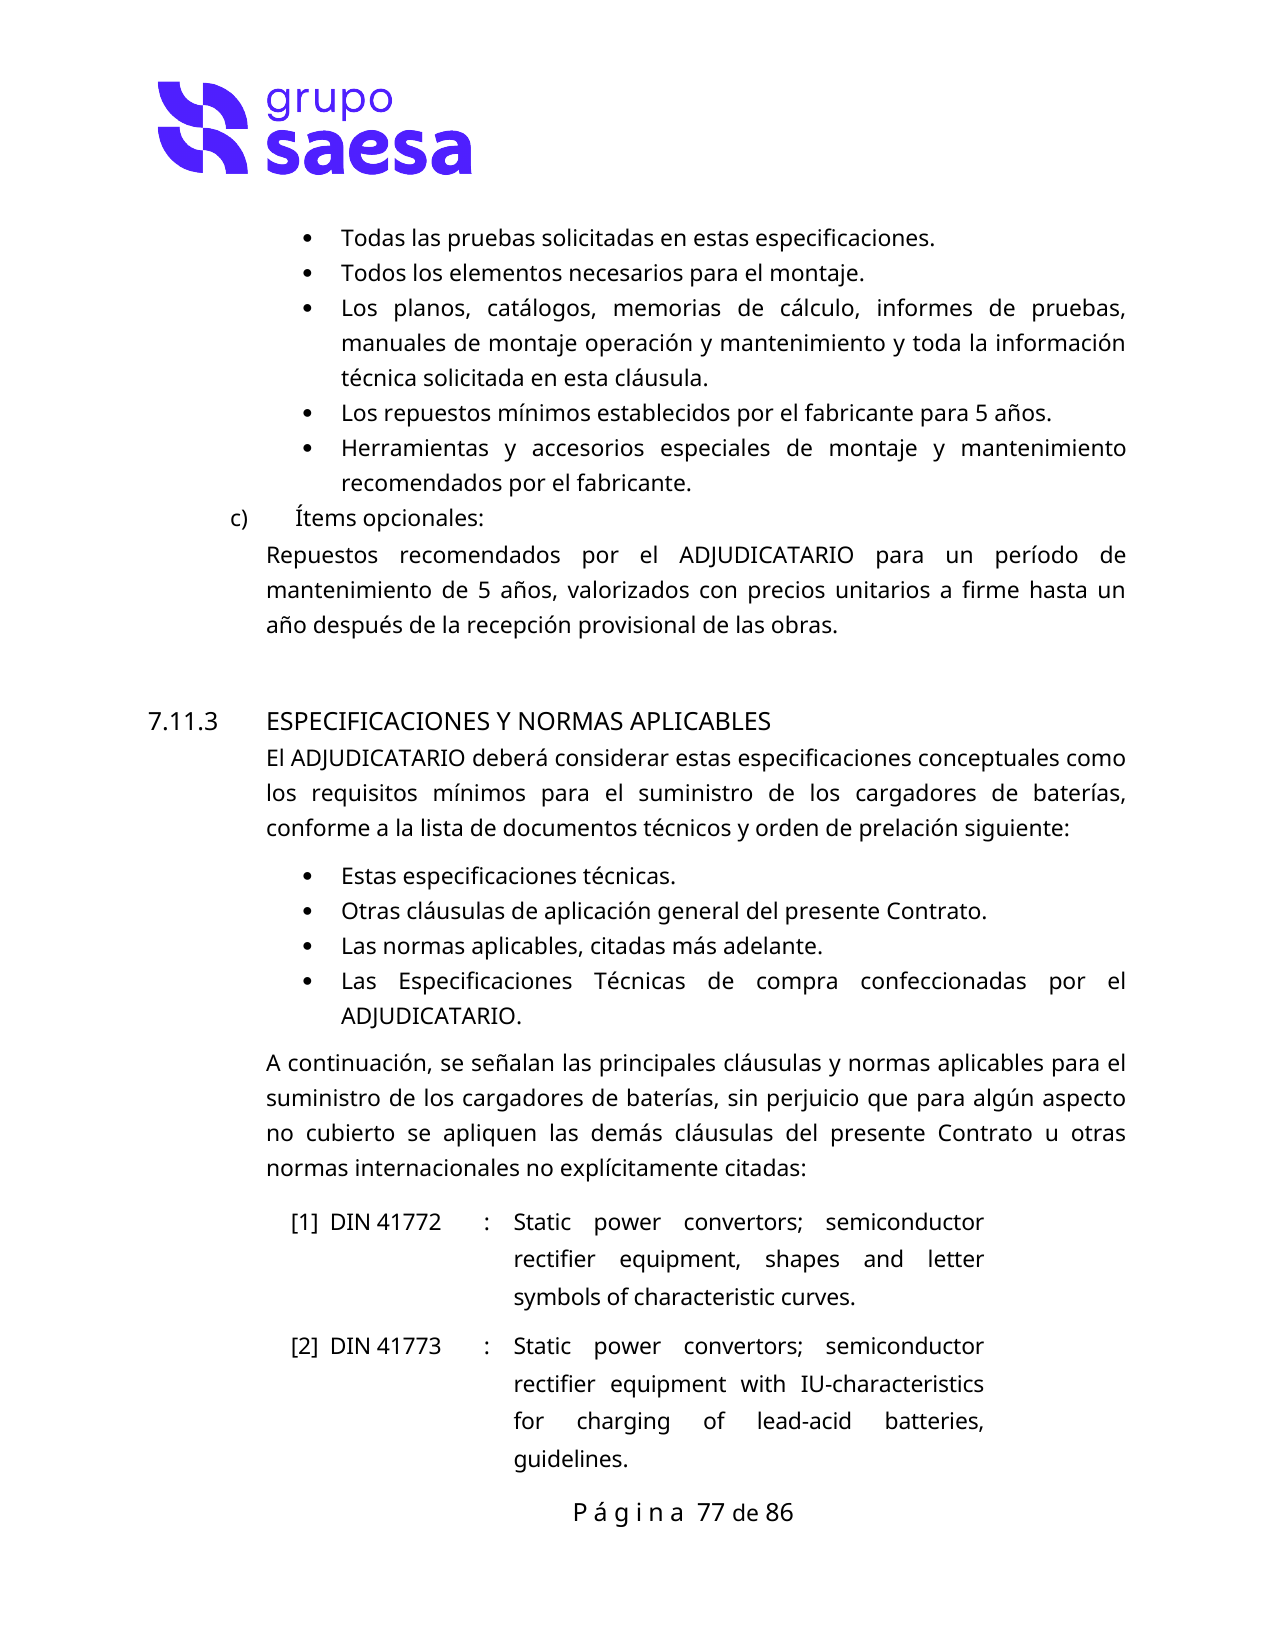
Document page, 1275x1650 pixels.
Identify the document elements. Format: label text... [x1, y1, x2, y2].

table_cell : [473, 1324, 502, 1486]
list Otras cláusulas de aplicación general del presente Contrato. [303, 894, 1127, 926]
table_header [1] DIN 41772 [279, 1200, 472, 1324]
text A continuación, se señalan las principales cláusulas y normas aplicables para el suministro de los cargadores de baterías, sin perjuicio que para algún aspecto no cubierto se apliquen las demás cláusulas del presente Contrato u otras normas internacionales no explícitamente citadas: [266, 1047, 1127, 1183]
text El ADJUDICATARIO deberá considerar estas especificaciones conceptuales como los requisitos mínimos para el suministro de los cargadores de baterías, conforme a la lista de documentos técnicos y orden de prelación siguiente: [266, 742, 1127, 843]
text Repuestos recomendados por el ADJUDICATARIO para un período de mantenimiento de 5 años, valorizados con precios unitarios a firme hasta un año después de la recepción provisional de las obras. [266, 539, 1127, 640]
table_cell [2] DIN 41773 [279, 1324, 472, 1486]
table_cell Static power convertors; semiconductor rectifier equipment with IU-characteristics for charging of lead-acid batteries, guidelines. [502, 1324, 996, 1486]
list Ítems opcionales: [223, 501, 1127, 533]
table_header Static power convertors; semiconductor rectifier equipment, shapes and letter symbols of characteristic curves. [502, 1200, 996, 1324]
list Todos los elementos necesarios para el montaje. [303, 256, 1127, 288]
list Las Especificaciones Técnicas de compra confeccionadas por el ADJUDICATARIO. [303, 964, 1127, 1031]
list Herramientas y accesorios especiales de montaje y mantenimiento recomendados por el fabricante. [303, 431, 1127, 498]
picture [147, 73, 481, 178]
list Las normas aplicables, citadas más adelante. [303, 929, 1127, 961]
list Todas las pruebas solicitadas en estas especificaciones. [303, 221, 1127, 253]
subtitle ESPECIFICACIONES Y NORMAS APLICABLES [148, 704, 1127, 738]
list Estas especificaciones técnicas. [303, 859, 1127, 891]
list Los repuestos mínimos establecidos por el fabricante para 5 años. [303, 396, 1127, 428]
table_header : [473, 1200, 502, 1324]
list Los planos, catálogos, memorias de cálculo, informes de pruebas, manuales de montaje operación y mantenimiento y toda la información técnica solicitada en esta cláusula. [303, 291, 1127, 393]
